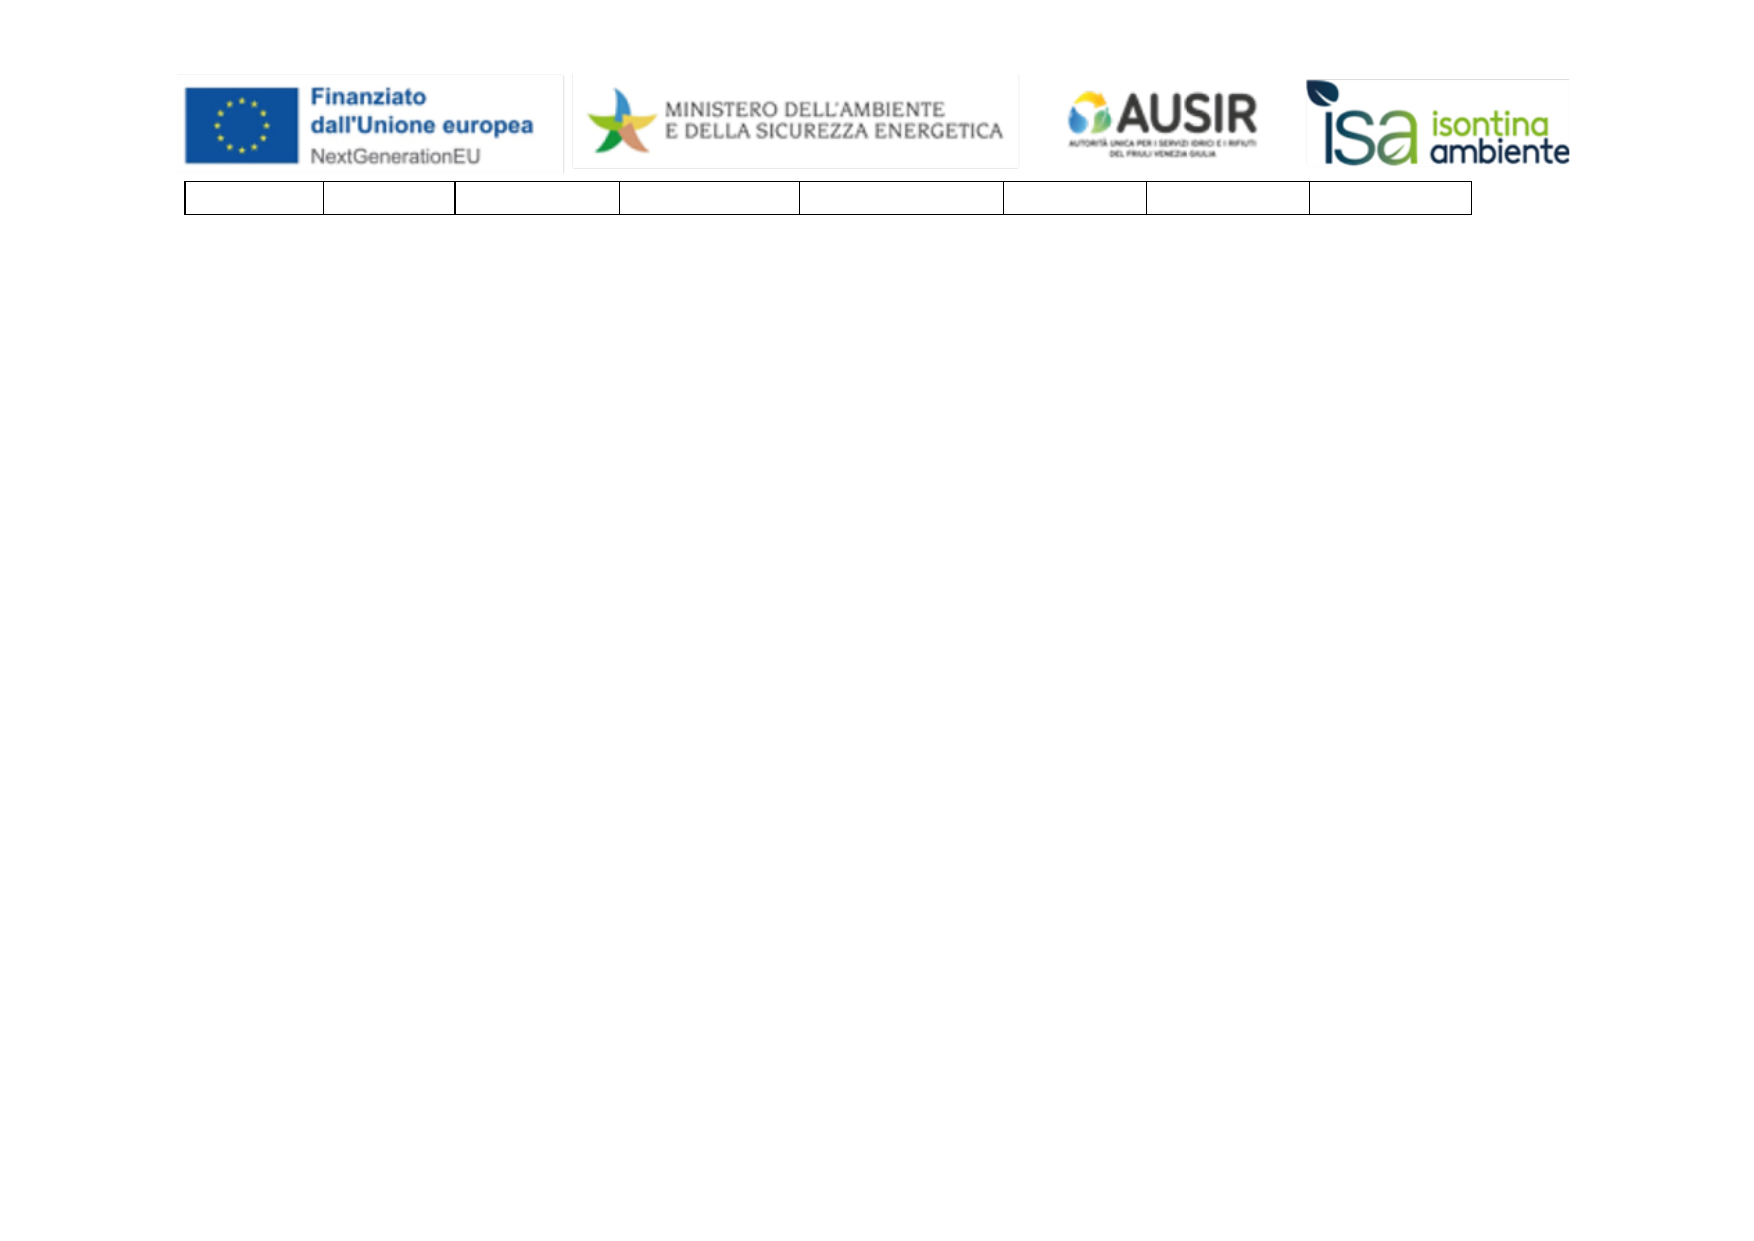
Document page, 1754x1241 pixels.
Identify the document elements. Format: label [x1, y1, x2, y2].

table_cell [800, 182, 1003, 214]
table_cell [456, 182, 619, 214]
picture [177, 73, 1570, 174]
table_cell [1004, 182, 1146, 214]
table_cell [1147, 182, 1309, 214]
table_cell [1310, 182, 1471, 214]
table_cell [620, 182, 799, 214]
table_cell [324, 182, 454, 214]
table_cell [186, 182, 323, 214]
